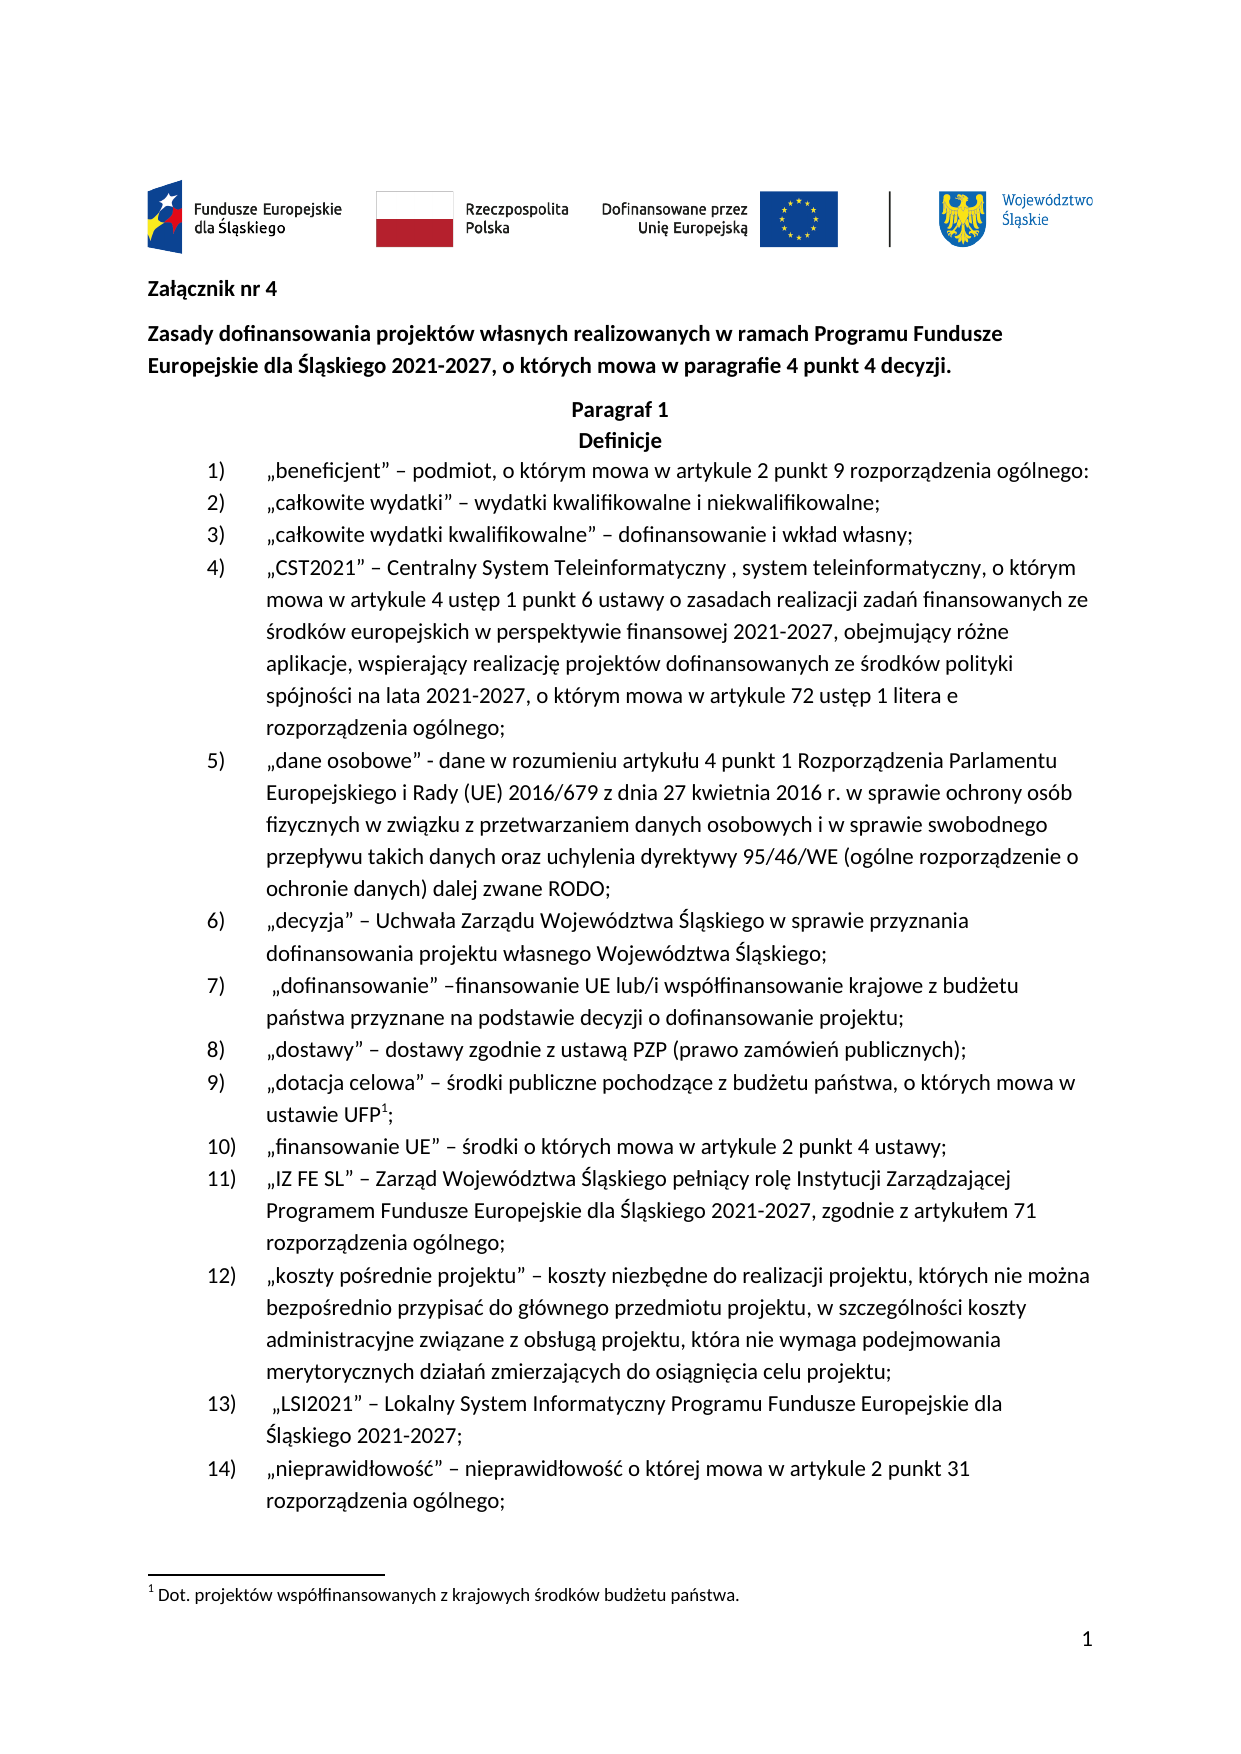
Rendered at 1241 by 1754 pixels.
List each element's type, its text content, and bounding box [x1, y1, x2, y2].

subtitle Paragraf 1 Definicje [148, 396, 1093, 454]
list „decyzja” – Uchwała Zarządu Województwa Śląskiego w sprawie przyznania dofinansowania projektu własnego Województwa Śląskiego; [207, 907, 1093, 967]
picture [147, 179, 1093, 254]
list „dofinansowanie” –finansowanie UE lub/i współfinansowanie krajowe z budżetu państwa przyznane na podstawie decyzji o dofinansowanie projektu; [207, 971, 1093, 1031]
list „CST2021” – Centralny System Teleinformatyczny , system teleinformatyczny, o którym mowa w artykule 4 ustęp 1 punkt 6 ustawy o zasadach realizacji zadań finansowanych ze środków europejskich w perspektywie finansowej 2021-2027, obejmujący różne aplikacje, wspierający realizację projektów dofinansowanych ze środków polityki spójności na lata 2021-2027, o którym mowa w artykule 72 ustęp 1 litera e rozporządzenia ogólnego; [207, 553, 1093, 742]
list „dane osobowe” - dane w rozumieniu artykułu 4 punkt 1 Rozporządzenia Parlamentu Europejskiego i Rady (UE) 2016/679 z dnia 27 kwietnia 2016 r. w sprawie ochrony osób fizycznych w związku z przetwarzaniem danych osobowych i w sprawie swobodnego przepływu takich danych oraz uchylenia dyrektywy 95/46/WE (ogólne rozporządzenie o ochronie danych) dalej zwane RODO; [207, 746, 1093, 902]
list „dotacja celowa” – środki publiczne pochodzące z budżetu państwa, o których mowa w ustawie UFP; [207, 1068, 1093, 1128]
list „całkowite wydatki kwalifikowalne” – dofinansowanie i wkład własny; [207, 520, 1093, 548]
text Załącznik nr 4 [148, 274, 1093, 302]
list „beneficjent” – podmiot, o którym mowa w artykule 2 punkt 9 rozporządzenia ogólnego: [207, 456, 1093, 484]
list „dostawy” – dostawy zgodnie z ustawą PZP (prawo zamówień publicznych); [207, 1035, 1093, 1063]
list „LSI2021” – Lokalny System Informatyczny Programu Fundusze Europejskie dla Śląskiego 2021-2027; [207, 1389, 1093, 1450]
text Zasady dofinansowania projektów własnych realizowanych w ramach Programu Fundusze Europejskie dla Śląskiego 2021-2027, o których mowa w paragrafie 4 punkt 4 decyzji. [148, 319, 1093, 379]
list „finansowanie UE” – środki o których mowa w artykule 2 punkt 4 ustawy; [207, 1132, 1093, 1160]
list „IZ FE SL” – Zarząd Województwa Śląskiego pełniący rolę Instytucji Zarządzającej Programem Fundusze Europejskie dla Śląskiego 2021-2027, zgodnie z artykułem 71 rozporządzenia ogólnego; [207, 1164, 1093, 1257]
list „nieprawidłowość” – nieprawidłowość o której mowa w artykule 2 punkt 31 rozporządzenia ogólnego; [207, 1454, 1093, 1514]
list „koszty pośrednie projektu” – koszty niezbędne do realizacji projektu, których nie można bezpośrednio przypisać do głównego przedmiotu projektu, w szczególności koszty administracyjne związane z obsługą projektu, która nie wymaga podejmowania merytorycznych działań zmierzających do osiągnięcia celu projektu; [207, 1261, 1093, 1385]
list „całkowite wydatki” – wydatki kwalifikowalne i niekwalifikowalne; [207, 488, 1093, 516]
